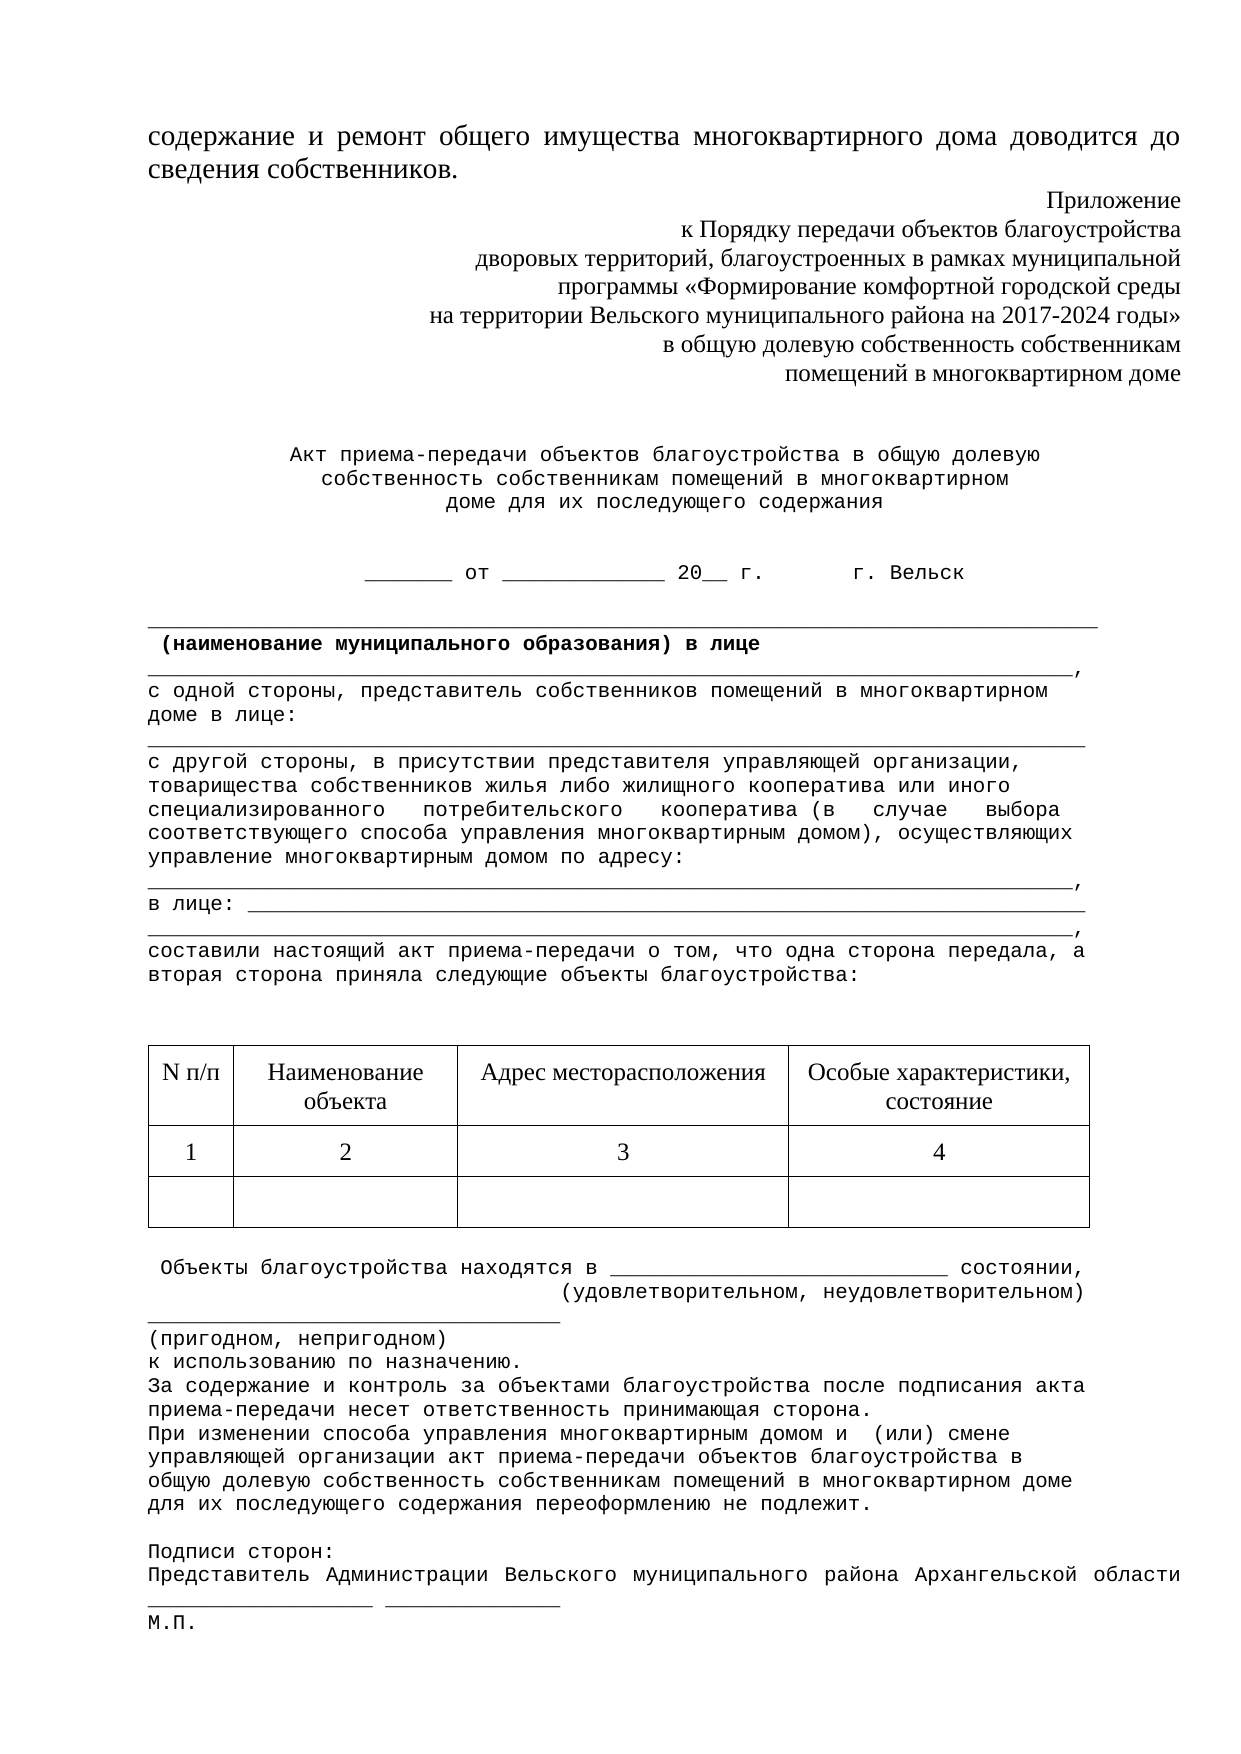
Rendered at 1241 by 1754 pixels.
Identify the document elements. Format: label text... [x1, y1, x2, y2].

text (удовлетворительном, неудовлетворительном) [148, 1281, 1181, 1304]
text _______ от _____________ 20__ г. г. Вельск [148, 562, 1181, 586]
text товарищества собственников жилья либо жилищного кооператива или иного [148, 775, 1181, 799]
text доме в лице: [148, 704, 1181, 728]
text вторая сторона приняла следующие объекты благоустройства: [148, 964, 1181, 988]
text (наименование муниципального образования) в лице [148, 633, 1181, 657]
text собственность собственникам помещений в многоквартирном [148, 468, 1181, 491]
text для их последующего содержания переоформлению не подлежит. [148, 1493, 1181, 1517]
table_header N п/п [149, 1046, 233, 1125]
table_header Адрес месторасположения [458, 1046, 788, 1125]
table_cell 4 [789, 1126, 1089, 1176]
text __________________________________________________________________________, [148, 657, 1181, 680]
table_cell 2 [234, 1126, 457, 1176]
text Подписи сторон: [148, 1541, 1181, 1564]
text Приложение [148, 185, 1181, 214]
text За содержание и контроль за объектами благоустройства после подписания акта [148, 1375, 1181, 1399]
text Акт приема-передачи объектов благоустройства в общую долевую [148, 444, 1181, 468]
text дворовых территорий, благоустроенных в рамках муниципальной [148, 243, 1181, 271]
table_header Наименование объекта [234, 1046, 457, 1125]
table_cell [458, 1177, 788, 1227]
table_cell [234, 1177, 457, 1227]
text _________________________________ [148, 1304, 1181, 1328]
text приема-передачи несет ответственность принимающая сторона. [148, 1399, 1181, 1422]
text (пригодном, непригодном) [148, 1328, 1181, 1352]
text в лице: ___________________________________________________________________ [148, 893, 1181, 917]
text программы «Формирование комфортной городской среды [148, 271, 1181, 300]
text помещений в многоквартирном доме [148, 358, 1181, 386]
text составили настоящий акт приема-передачи о том, что одна сторона передала, а [148, 941, 1181, 964]
table_header Особые характеристики, состояние [789, 1046, 1089, 1125]
text М.П. [148, 1612, 1181, 1635]
text к Порядку передачи объектов благоустройства [148, 214, 1181, 243]
text с одной стороны, представитель собственников помещений в многоквартирном [148, 680, 1181, 704]
text доме для их последующего содержания [148, 491, 1181, 515]
text с другой стороны, в присутствии представителя управляющей организации, [148, 751, 1181, 775]
table_cell 3 [458, 1126, 788, 1176]
text управляющей организации акт приема-передачи объектов благоустройства в [148, 1446, 1181, 1470]
text общую долевую собственность собственникам помещений в многоквартирном доме [148, 1470, 1181, 1493]
text соответствующего способа управления многоквартирным домом), осуществляющих [148, 822, 1181, 846]
text Представитель Администрации Вельского муниципального района Архангельской области __________________ ______________ [148, 1564, 1181, 1612]
text в общую долевую собственность собственникам [148, 329, 1181, 358]
table_cell [789, 1177, 1089, 1227]
text __________________________________________________________________________, [148, 917, 1181, 941]
table_cell 1 [149, 1126, 233, 1176]
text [148, 118, 1181, 185]
text ___________________________________________________________________________ [148, 728, 1181, 751]
text ____________________________________________________________________________ [148, 609, 1181, 633]
text на территории Вельского муниципального района на 2017-2024 годы» [148, 300, 1181, 329]
text Объекты благоустройства находятся в ___________________________ состоянии, [148, 1257, 1181, 1281]
text управление многоквартирным домом по адресу: [148, 846, 1181, 869]
text специализированного потребительского кооператива (в случае выбора [148, 799, 1181, 822]
text При изменении способа управления многоквартирным домом и (или) смене [148, 1422, 1181, 1446]
table_cell [149, 1177, 233, 1227]
text __________________________________________________________________________, [148, 869, 1181, 893]
text к использованию по назначению. [148, 1352, 1181, 1375]
